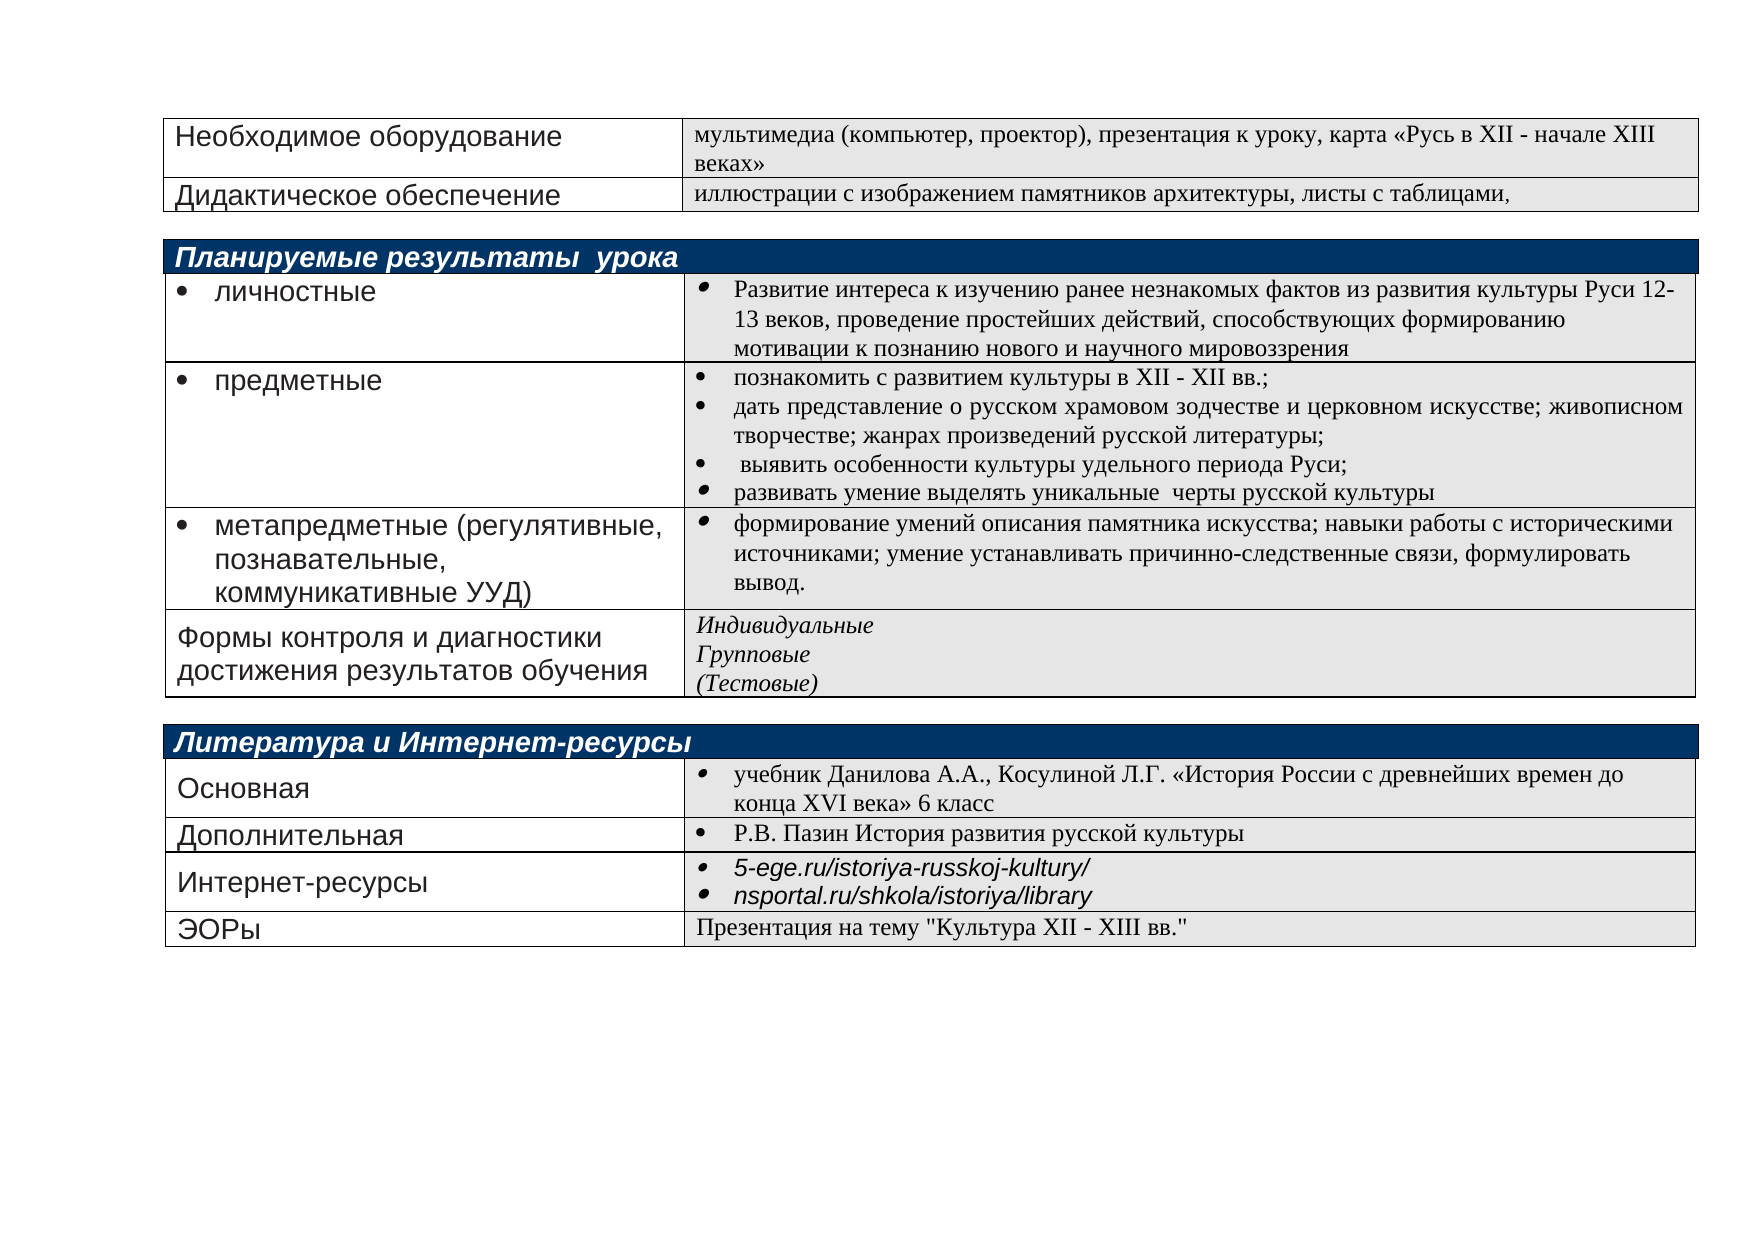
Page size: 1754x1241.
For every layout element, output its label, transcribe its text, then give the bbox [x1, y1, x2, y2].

table_header Необходимое оборудование [164, 119, 682, 177]
table_cell Основная [166, 759, 684, 817]
table_cell предметные [166, 363, 684, 507]
table_cell иллюстрации с изображением памятников архитектуры, листы с таблицами, [683, 178, 1698, 211]
table_cell Дидактическое обеспечение [164, 178, 682, 211]
table_header Планируемые результаты урока [164, 240, 1698, 273]
table_cell Формы контроля и диагностики достижения результатов обучения [166, 610, 684, 696]
table_cell Развитие интереса к изучению ранее незнакомых фактов из развития культуры Руси 12-13 веков, проведение простейших действий, способствующих формированию мотивации к познанию нового и научного мировоззрения [685, 274, 1695, 361]
table_header мультимедиа (компьютер, проектор), презентация к уроку, карта «Русь в XII - начале XIII веках» [683, 119, 1698, 177]
table_cell Презентация на тему "Культура XII - XIII вв." [685, 912, 1695, 946]
table_cell формирование умений описания памятника искусства; навыки работы с историческими источниками; умение устанавливать причинно-следственные связи, формулировать вывод. [685, 508, 1695, 609]
table_cell Дополнительная [166, 818, 684, 851]
table_cell познакомить с развитием культуры в XII - XII вв.; дать представление о русском храмовом зодчестве и церковном искусстве; живописном творчестве; жанрах произведений русской литературы; выявить особенности культуры удельного периода Руси; развивать умение выделять уникальные черты русской культуры [685, 363, 1695, 507]
table_header Литература и Интернет-ресурсы [164, 725, 1698, 758]
table_cell 5-ege.ru/istoriya-russkoj-kultury/ nsportal.ru/shkola/istoriya/library [685, 853, 1695, 911]
table_cell Р.В. Пазин История развития русской культуры [685, 818, 1695, 851]
table_cell Интернет-ресурсы [166, 853, 684, 911]
table_cell метапредметные (регулятивные, познавательные, коммуникативные УУД) [166, 508, 684, 609]
table_cell Индивидуальные Групповые (Тестовые) [810, 610, 1695, 696]
table_cell личностные [166, 274, 684, 361]
table_cell учебник Данилова А.А., Косулиной Л.Г. «История России с древнейших времен до конца XVI века» 6 класс [685, 759, 1695, 817]
table_cell ЭОРы [166, 912, 684, 946]
